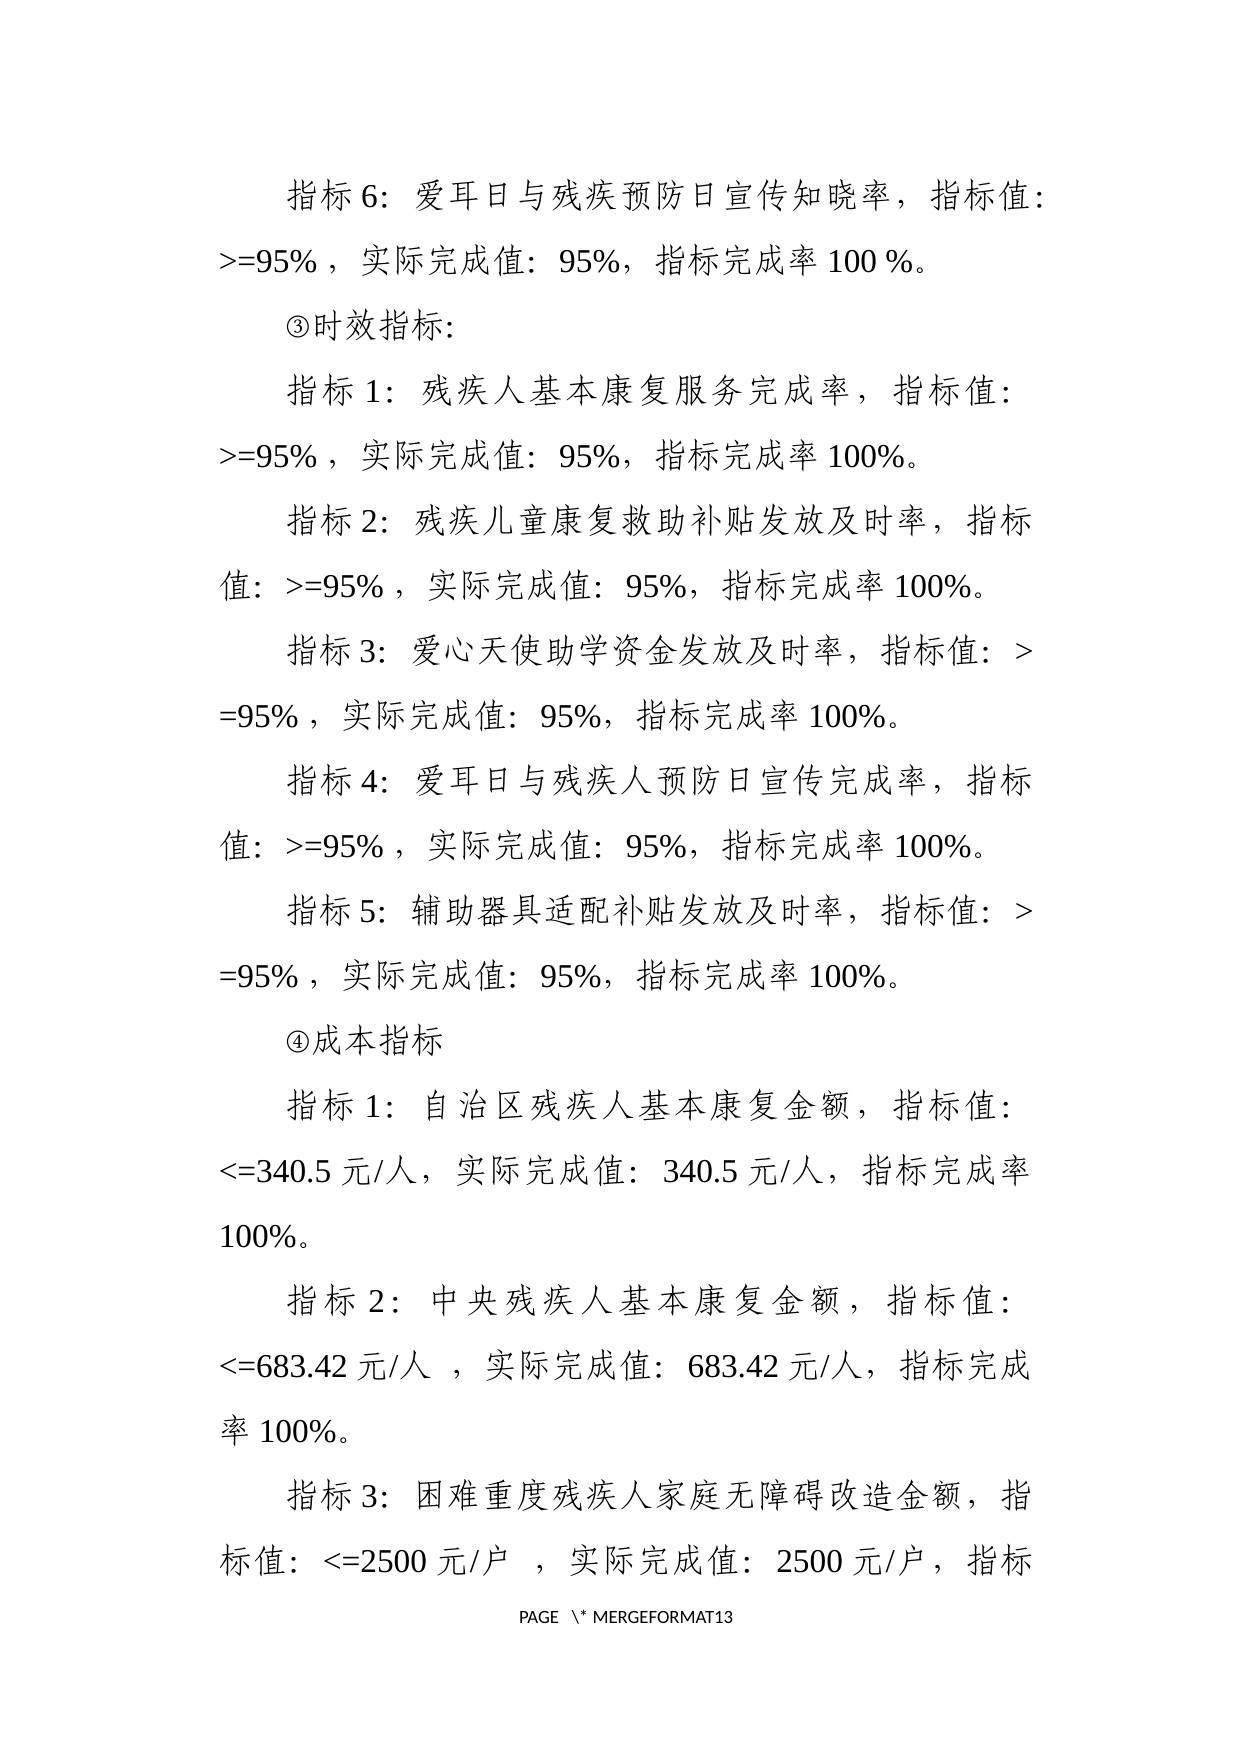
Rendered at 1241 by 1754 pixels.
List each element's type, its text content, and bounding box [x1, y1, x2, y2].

text 指标3：爱心天使助学资金发放及时率，指标值：>=95% ，实际完成值：95%，指标完成率100%。 [218, 617, 1033, 747]
text 指标1：残疾人基本康复服务完成率，指标值：>=95% ，实际完成值：95%，指标完成率100%。 [218, 357, 1033, 487]
text 指标5：辅助器具适配补贴发放及时率，指标值：>=95% ，实际完成值：95%，指标完成率100%。 [218, 877, 1033, 1007]
text 指标1：自治区残疾人基本康复金额，指标值：<=340.5元/人，实际完成值：340.5元/人，指标完成率100%。 [218, 1072, 1033, 1267]
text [218, 1462, 1033, 1592]
text ④成本指标 [218, 1007, 1033, 1072]
text 指标2：中央残疾人基本康复金额，指标值：<=683.42元/人 ，实际完成值：683.42元/人，指标完成率100%。 [218, 1267, 1033, 1462]
text 指标2：残疾儿童康复救助补贴发放及时率，指标值：>=95% ，实际完成值：95%，指标完成率100%。 [218, 487, 1033, 617]
text ③时效指标： [218, 292, 1033, 357]
text 指标4：爱耳日与残疾人预防日宣传完成率，指标值：>=95% ，实际完成值：95%，指标完成率100%。 [218, 747, 1033, 877]
text 指标6：爱耳日与残疾预防日宣传知晓率，指标值：>=95% ，实际完成值：95%，指标完成率100 %。 [218, 162, 1033, 292]
